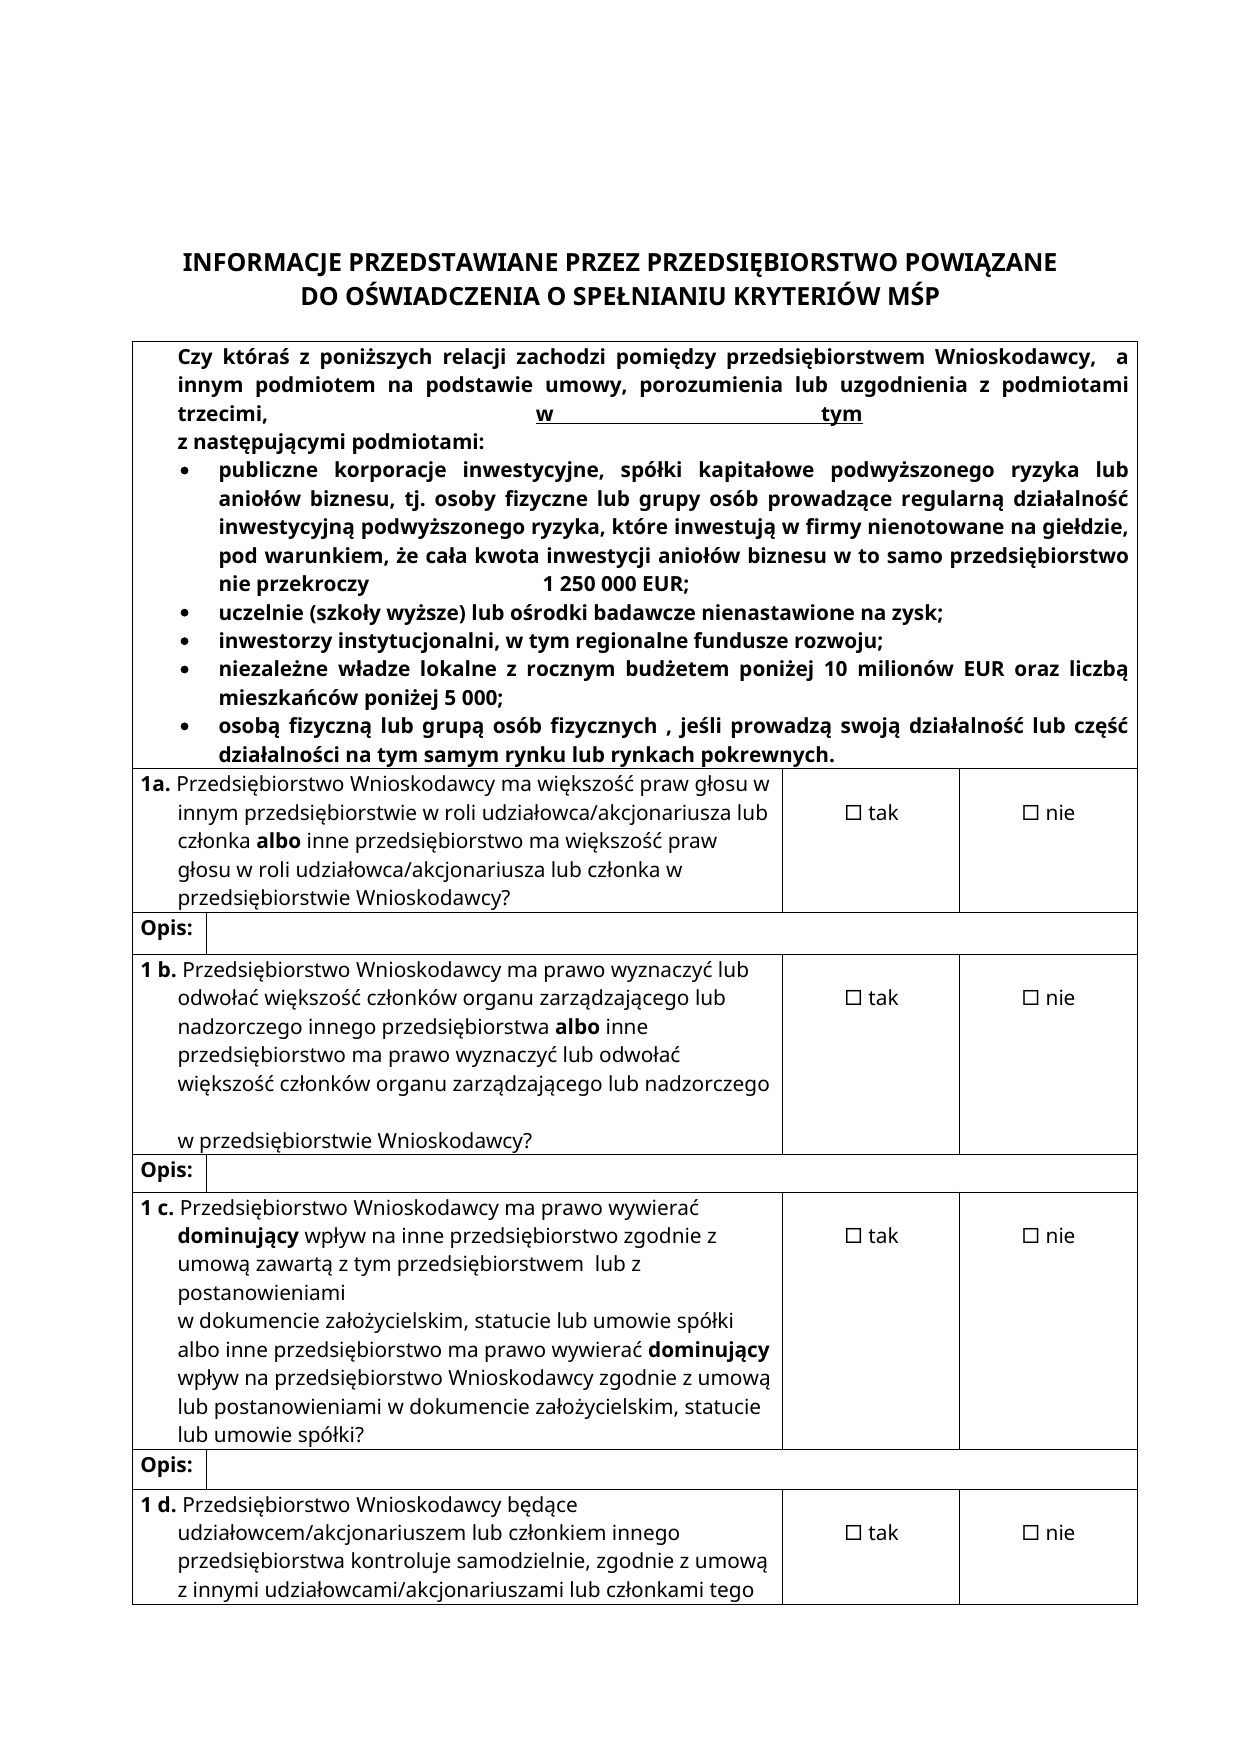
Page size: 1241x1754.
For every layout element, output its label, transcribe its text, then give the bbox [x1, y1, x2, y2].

table_cell nie [960, 955, 1137, 1154]
table_cell tak [783, 1193, 959, 1449]
table_cell 1 c. Przedsiębiorstwo Wnioskodawcy ma prawo wywierać dominujący wpływ na inne przedsiębiorstwo zgodnie z umową zawartą z tym przedsiębiorstwem lub z postanowieniami w dokumencie założycielskim, statucie lub umowie spółki albo inne przedsiębiorstwo ma prawo wywierać dominujący wpływ na przedsiębiorstwo Wnioskodawcy zgodnie z umową lub postanowieniami w dokumencie założycielskim, statucie lub umowie spółki? [133, 1193, 782, 1449]
table_cell [207, 1450, 1137, 1489]
list DO OŚWIADCZENIA O SPEŁNIANIU KRYTERIÓW MŚP [148, 278, 1093, 312]
table_cell [207, 913, 1137, 954]
table_cell tak [783, 1490, 959, 1603]
table_cell nie [960, 1193, 1137, 1449]
table_cell tak [783, 955, 959, 1154]
table_cell nie [960, 769, 1137, 912]
table_cell Opis: [133, 1450, 206, 1489]
table_cell tak [783, 769, 959, 912]
table_header Czy któraś z poniższych relacji zachodzi pomiędzy przedsiębiorstwem Wnioskodawcy, a innym podmiotem na podstawie umowy, porozumienia lub uzgodnienia z podmiotami trzecimi, w tym z następującymi podmiotami: publiczne korporacje inwestycyjne, spółki kapitałowe podwyższonego ryzyka lub aniołów biznesu, tj. osoby fizyczne lub grupy osób prowadzące regularną działalność inwestycyjną podwyższonego ryzyka, które inwestują w firmy nienotowane na giełdzie, pod warunkiem, że cała kwota inwestycji aniołów biznesu w to samo przedsiębiorstwo nie przekroczy 1 250 000 EUR; uczelnie (szkoły wyższe) lub ośrodki badawcze nienastawione na zysk; inwestorzy instytucjonalni, w tym regionalne fundusze rozwoju; niezależne władze lokalne z rocznym budżetem poniżej 10 milionów EUR oraz liczbą mieszkańców poniżej 5 000; osobą fizyczną lub grupą osób fizycznych , jeśli prowadzą swoją działalność lub część działalności na tym samym rynku lub rynkach pokrewnych. [133, 342, 1137, 768]
table_cell 1 b. Przedsiębiorstwo Wnioskodawcy ma prawo wyznaczyć lub odwołać większość członków organu zarządzającego lub nadzorczego innego przedsiębiorstwa albo inne przedsiębiorstwo ma prawo wyznaczyć lub odwołać większość członków organu zarządzającego lub nadzorczego w przedsiębiorstwie Wnioskodawcy? [133, 955, 782, 1154]
table_cell 1a. Przedsiębiorstwo Wnioskodawcy ma większość praw głosu w innym przedsiębiorstwie w roli udziałowca/akcjonariusza lub członka albo inne przedsiębiorstwo ma większość praw głosu w roli udziałowca/akcjonariusza lub członka w przedsiębiorstwie Wnioskodawcy? [133, 769, 782, 912]
table_cell nie [960, 1490, 1137, 1603]
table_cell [133, 1490, 782, 1603]
table_cell Opis: [133, 913, 206, 954]
table_cell Opis: [133, 1155, 206, 1192]
table_cell [207, 1155, 1137, 1192]
text INFORMACJE PRZEDSTAWIANE PRZEZ PRZEDSIĘBIORSTWO POWIĄZANE [148, 244, 1093, 278]
